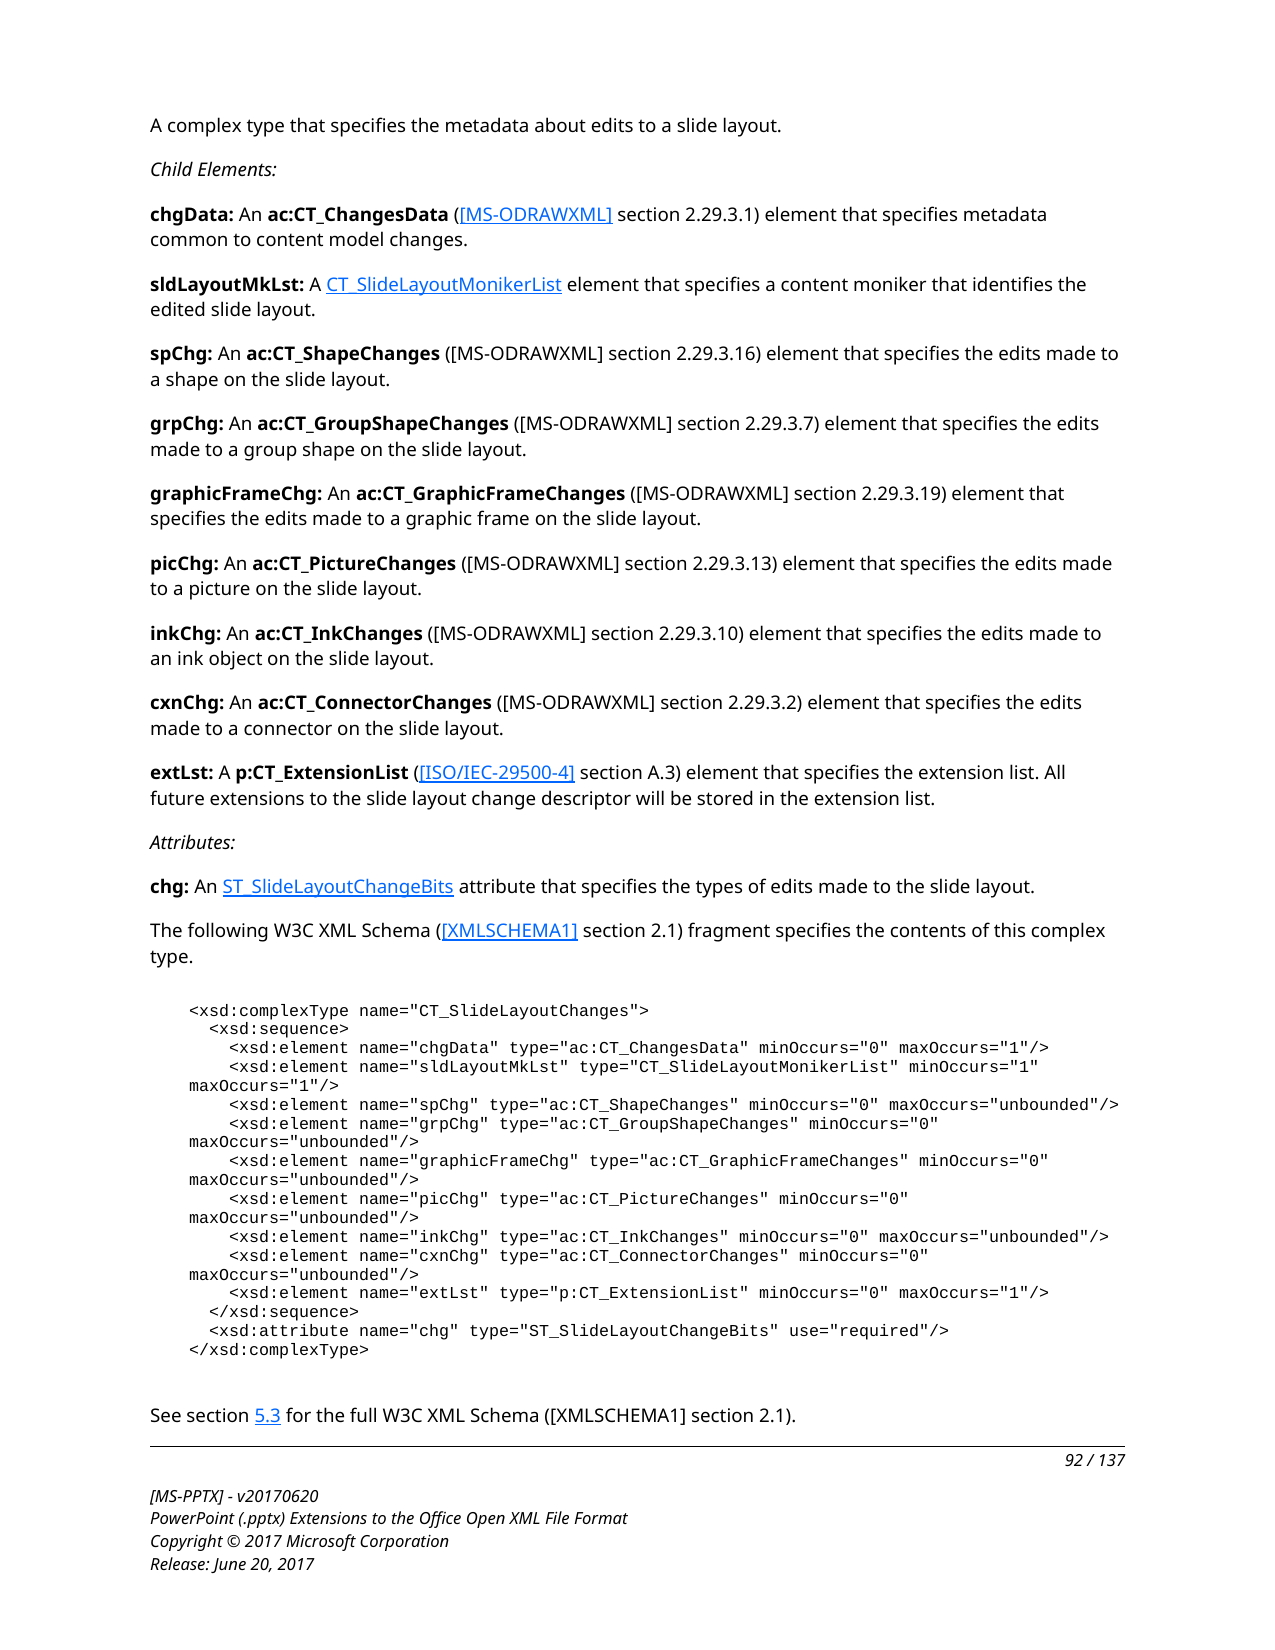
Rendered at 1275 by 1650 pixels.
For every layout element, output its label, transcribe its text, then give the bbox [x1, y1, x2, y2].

text grpChg: An ac:CT_GroupShapeChanges ([MS-ODRAWXML] section 2.29.3.7) element that specifies the edits made to a group shape on the slide layout. [150, 410, 1125, 461]
text cxnChg: An ac:CT_ConnectorChanges ([MS-ODRAWXML] section 2.29.3.2) element that specifies the edits made to a connector on the slide layout. [150, 689, 1125, 741]
text graphicFrameChg: An ac:CT_GraphicFrameChanges ([MS-ODRAWXML] section 2.29.3.19) element that specifies the edits made to a graphic frame on the slide layout. [150, 480, 1125, 531]
text extLst: A p:CT_ExtensionList ([ISO/IEC-29500-4] section A.3) element that specifies the extension list. All future extensions to the slide layout change descriptor will be stored in the extension list. [150, 759, 1125, 810]
text picChg: An ac:CT_PictureChanges ([MS-ODRAWXML] section 2.29.3.13) element that specifies the edits made to a picture on the slide layout. [150, 550, 1125, 601]
text <xsd:attribute name="chg" type="ST_SlideLayoutChangeBits" use="required"/> [175, 1308, 1137, 1327]
text Attributes: [150, 829, 1125, 855]
text spChg: An ac:CT_ShapeChanges ([MS-ODRAWXML] section 2.29.3.16) element that specifies the edits made to a shape on the slide layout. [150, 341, 1125, 392]
text chgData: An ac:CT_ChangesData ([MS-ODRAWXML] section 2.29.3.1) element that specifies metadata common to content model changes. [150, 201, 1125, 252]
text </xsd:sequence> [175, 1289, 1137, 1308]
text <xsd:sequence> [175, 1006, 1137, 1025]
text A complex type that specifies the metadata about edits to a slide layout. [150, 112, 1125, 138]
text Child Elements: [150, 157, 1125, 182]
text inkChg: An ac:CT_InkChanges ([MS-ODRAWXML] section 2.29.3.10) element that specifies the edits made to an ink object on the slide layout. [150, 620, 1125, 671]
text <xsd:element name="cxnChg" type="ac:CT_ConnectorChanges" minOccurs="0" maxOccurs="unbounded"/> [175, 1233, 1137, 1270]
text See section 5.3 for the full W3C XML Schema ([XMLSCHEMA1] section 2.1). [150, 1402, 1125, 1427]
text <xsd:element name="inkChg" type="ac:CT_InkChanges" minOccurs="0" maxOccurs="unbounded"/> [175, 1214, 1137, 1233]
text </xsd:complexType> [175, 1327, 1137, 1371]
text <xsd:element name="chgData" type="ac:CT_ChangesData" minOccurs="0" maxOccurs="1"/> [175, 1025, 1137, 1044]
text <xsd:element name="grpChg" type="ac:CT_GroupShapeChanges" minOccurs="0" maxOccurs="unbounded"/> [175, 1101, 1137, 1138]
text <xsd:element name="spChg" type="ac:CT_ShapeChanges" minOccurs="0" maxOccurs="unbounded"/> [175, 1082, 1137, 1101]
text <xsd:element name="picChg" type="ac:CT_PictureChanges" minOccurs="0" maxOccurs="unbounded"/> [175, 1176, 1137, 1214]
text <xsd:element name="sldLayoutMkLst" type="CT_SlideLayoutMonikerList" minOccurs="1" maxOccurs="1"/> [175, 1044, 1137, 1082]
text The following W3C XML Schema ([XMLSCHEMA1] section 2.1) fragment specifies the contents of this complex type. [150, 918, 1125, 969]
text <xsd:element name="graphicFrameChg" type="ac:CT_GraphicFrameChanges" minOccurs="0" maxOccurs="unbounded"/> [175, 1138, 1137, 1176]
text sldLayoutMkLst: A CT_SlideLayoutMonikerList element that specifies a content moniker that identifies the edited slide layout. [150, 271, 1125, 322]
text <xsd:element name="extLst" type="p:CT_ExtensionList" minOccurs="0" maxOccurs="1"/> [175, 1270, 1137, 1289]
text chg: An ST_SlideLayoutChangeBits attribute that specifies the types of edits made to the slide layout. [150, 873, 1125, 899]
